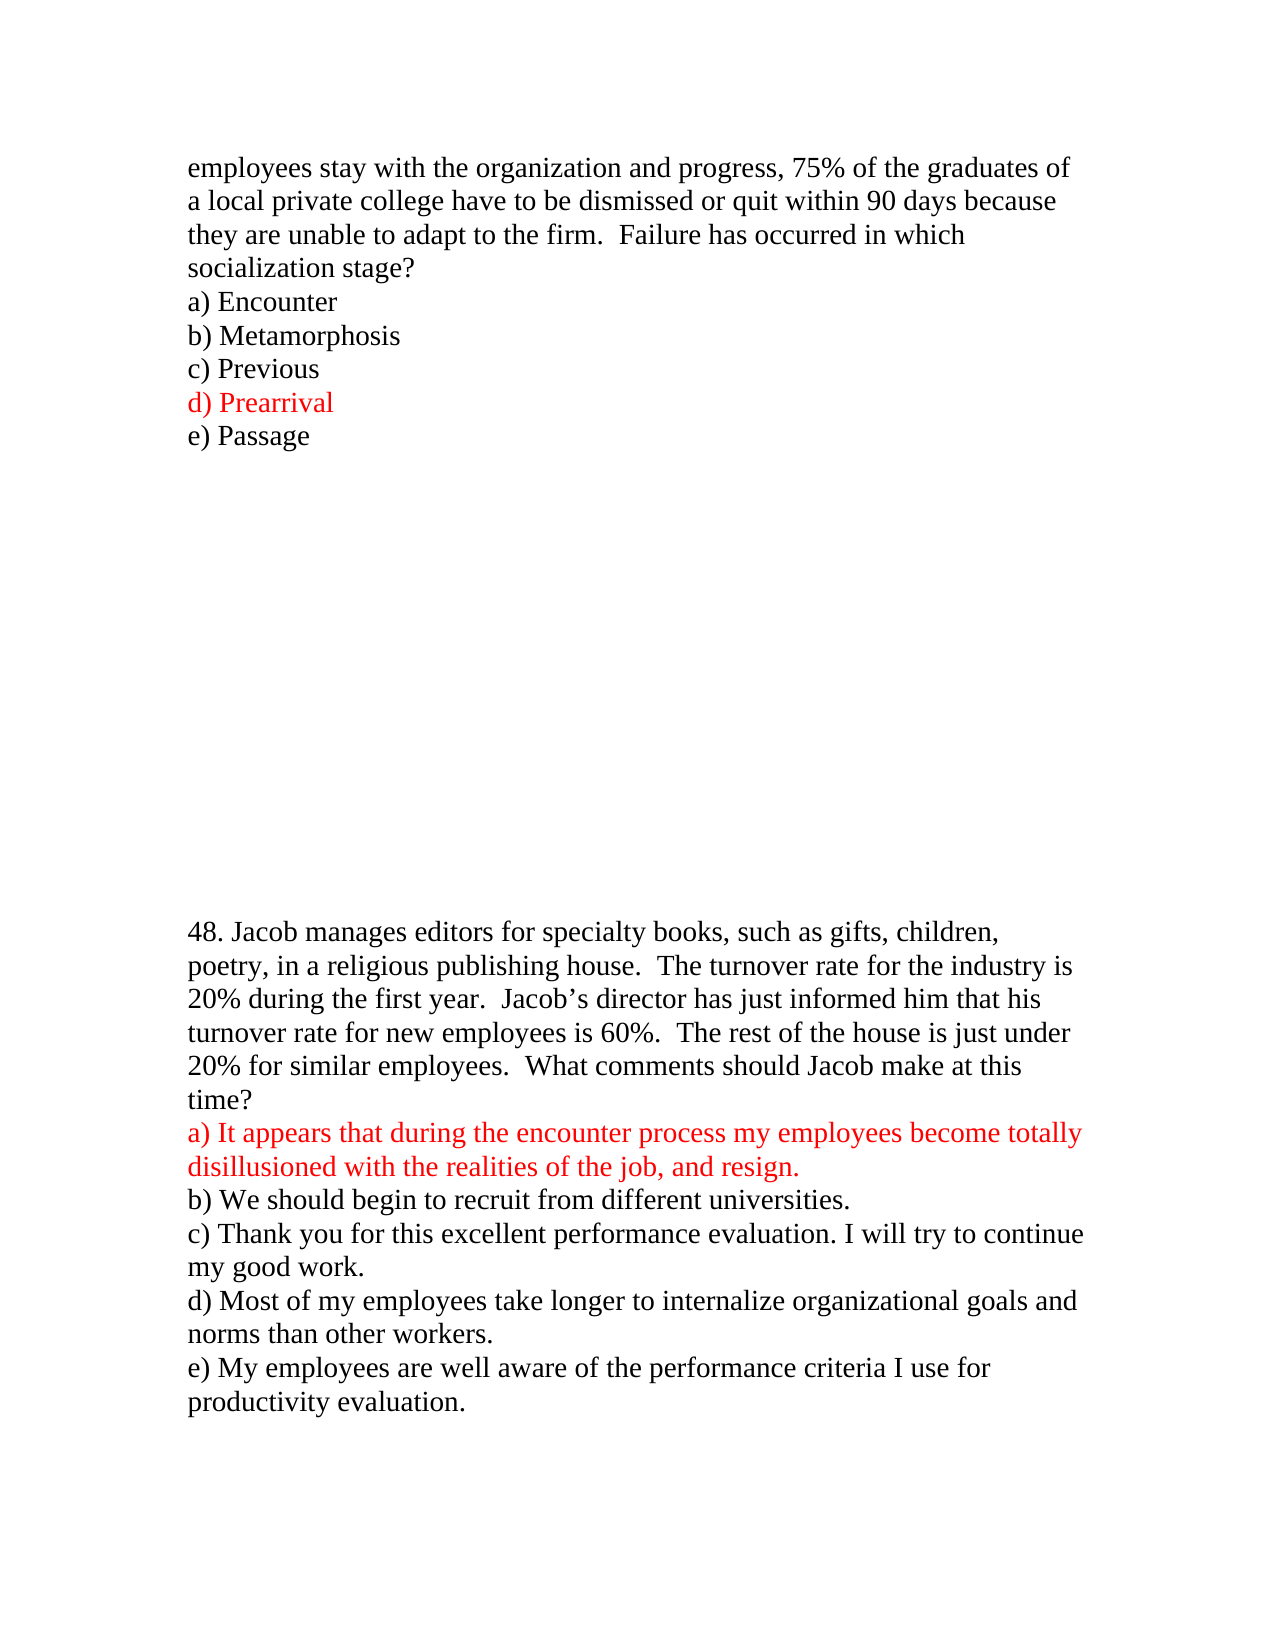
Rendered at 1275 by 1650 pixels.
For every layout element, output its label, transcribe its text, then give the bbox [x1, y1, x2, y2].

text e) Passage [187, 418, 1087, 452]
text a) It appears that during the encounter process my employees become totally disillusioned with the realities of the job, and resign. [187, 1115, 1087, 1182]
text c) Thank you for this excellent performance evaluation. I will try to continue my good work. [187, 1216, 1087, 1283]
text b) We should begin to recruit from different universities. [187, 1182, 1087, 1216]
text a) Encounter [187, 284, 1087, 318]
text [187, 150, 1087, 284]
text 48. Jacob manages editors for specialty books, such as gifts, children, poetry, in a religious publishing house. The turnover rate for the industry is 20% during the first year. Jacob’s director has just informed him that his turnover rate for new employees is 60%. The rest of the house is just under 20% for similar employees. What comments should Jacob make at this time? [187, 914, 1087, 1115]
text e) My employees are well aware of the performance criteria I use for productivity evaluation. [187, 1350, 1087, 1417]
text d) Prearrival [187, 385, 1087, 418]
text b) Metamorphosis [187, 318, 1087, 351]
text d) Most of my employees take longer to internalize organizational goals and norms than other workers. [187, 1283, 1087, 1350]
text c) Previous [187, 351, 1087, 385]
